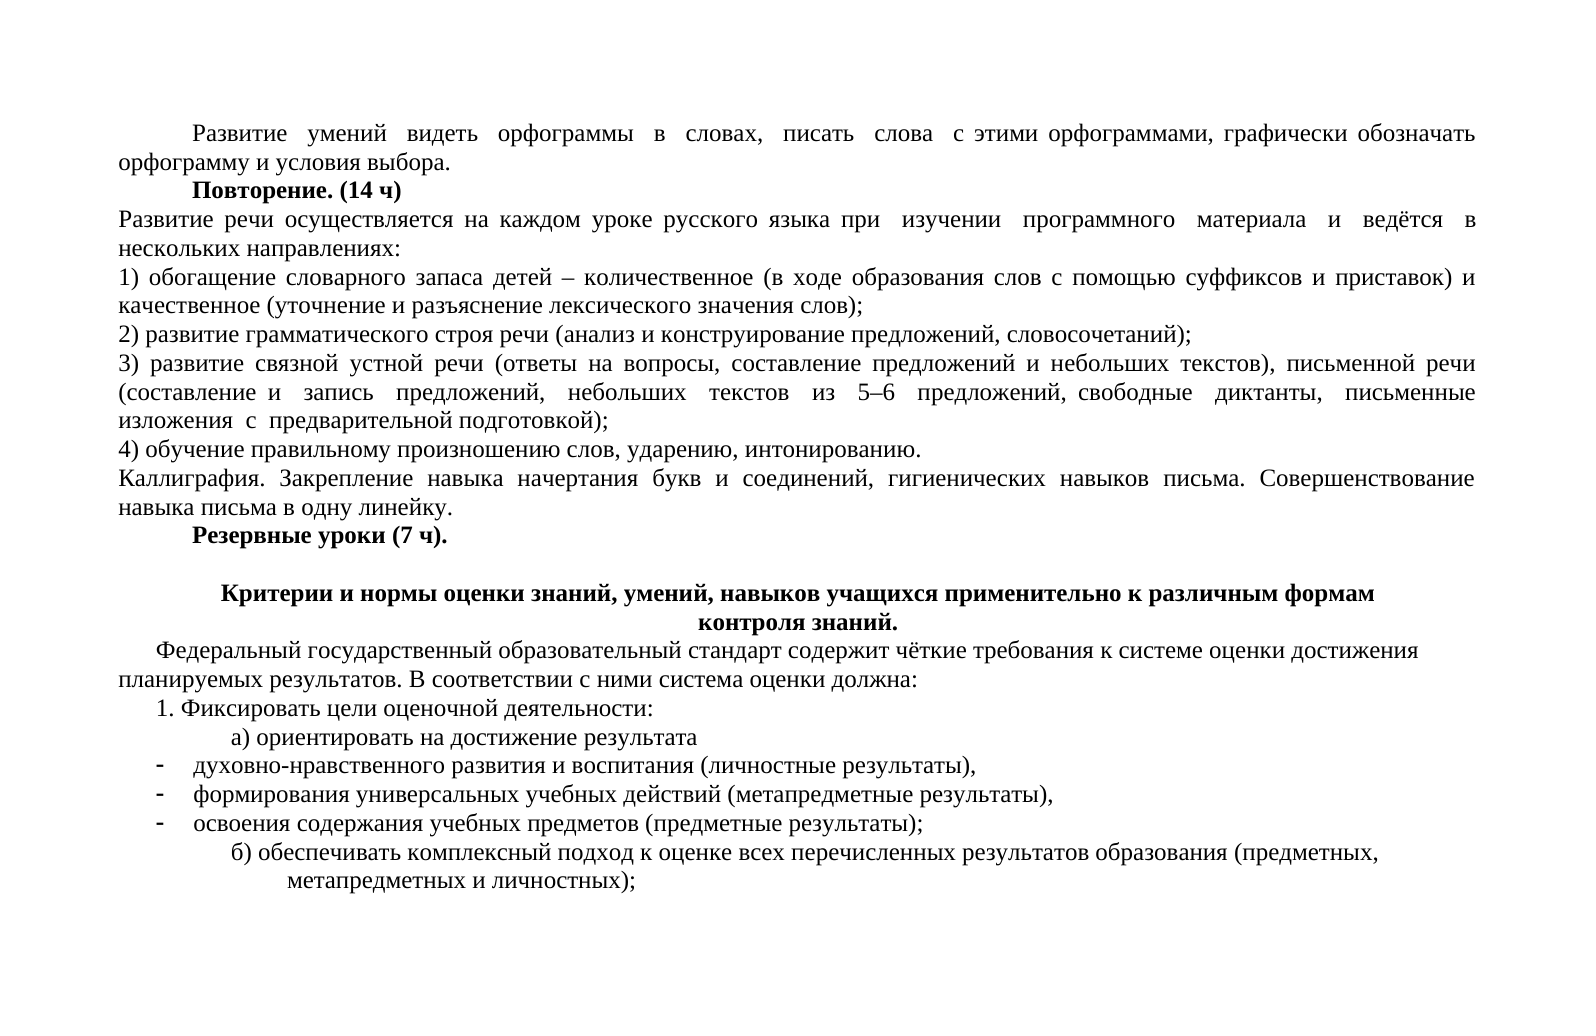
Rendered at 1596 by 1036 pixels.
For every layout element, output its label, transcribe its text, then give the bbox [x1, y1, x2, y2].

text Каллиграфия. Закрепление навыка начертания букв и соединений, гигиенических навыков письма. Совершенствование навыка письма в одну линейку. [118, 463, 1478, 521]
text 1) обогащение словарного запаса детей – количественное (в ходе образования слов с помощью суффиксов и приставок) и качественное (уточнение и разъяснение лексического значения слов); [118, 262, 1478, 319]
text Повторение. (14 ч) [118, 176, 1478, 204]
text 4) обучение правильному произношению слов, ударению, интонированию. [118, 434, 1478, 463]
text Федеральный государственный образовательный стандарт содержит чёткие требования к системе оценки достижения планируемых результатов. В соответствии с ними система оценки должна: [118, 636, 1478, 693]
text Резервные уроки (7 ч). [118, 521, 1478, 549]
text 2) развитие грамматического строя речи (анализ и конструирование предложений, словосочетаний); [118, 319, 1478, 348]
text 1. Фиксировать цели оценочной деятельности: [118, 693, 1478, 722]
text Развитие умений видеть орфограммы в словах, писать слова с этими орфограммами, графически обозначать орфограмму и условия выбора. [118, 118, 1478, 176]
text Развитие речи осуществляется на каждом уроке русского языка при изучении программного материала и ведётся в нескольких направлениях: [118, 204, 1478, 262]
list духовно-нравственного развития и воспитания (личностные результаты), [156, 751, 1478, 779]
text контроля знаний. [118, 607, 1478, 636]
list освоения содержания учебных предметов (предметные результаты); [156, 808, 1478, 837]
text 3) развитие связной устной речи (ответы на вопросы, составление предложений и небольших текстов), письменной речи (составление и запись предложений, небольших текстов из 5–6 предложений, свободные диктанты, письменные изложения с предварительной подготовкой); [118, 348, 1478, 434]
text Критерии и нормы оценки знаний, умений, навыков учащихся применительно к различным формам [118, 578, 1478, 607]
list формирования универсальных учебных действий (метапредметные результаты), [156, 779, 1478, 808]
text б) обеспечивать комплексный подход к оценке всех перечисленных результатов образования (предметных, метапредметных и личностных); [231, 837, 1478, 894]
text а) ориентировать на достижение результата [231, 722, 1478, 751]
